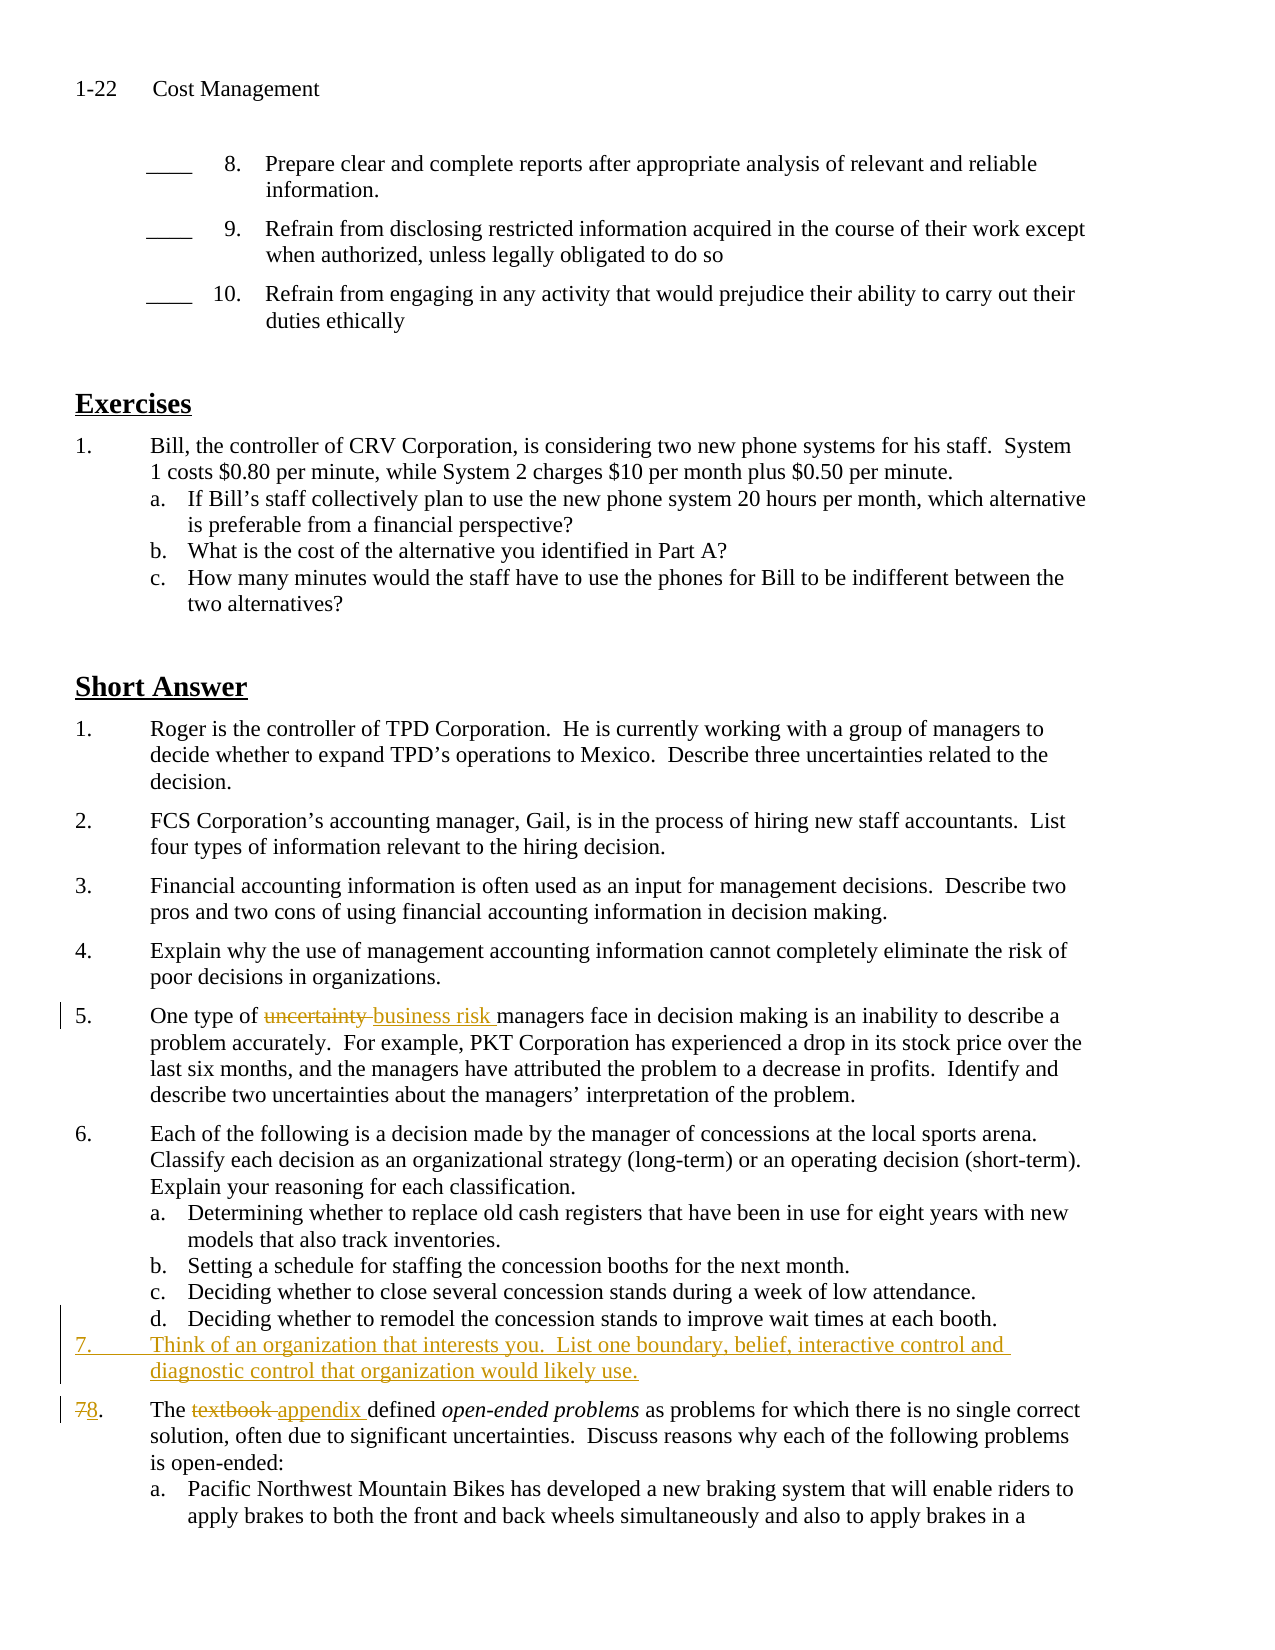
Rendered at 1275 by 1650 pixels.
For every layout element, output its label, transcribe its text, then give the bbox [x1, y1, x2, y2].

text ____ 9. Refrain from disclosing restricted information acquired in the course of their work except when authorized, unless legally obligated to do so [75, 215, 1087, 268]
text Short Answer [75, 669, 1087, 703]
text 6. Each of the following is a decision made by the manager of concessions at the local sports arena. Classify each decision as an organizational strategy (long-term) or an operating decision (short-term). Explain your reasoning for each classification. [75, 1120, 1087, 1199]
text a. If Bill’s staff collectively plan to use the new phone system 20 hours per month, which alternative is preferable from a financial perspective? [150, 484, 1087, 537]
text c. How many minutes would the staff have to use the phones for Bill to be indifferent between the two alternatives? [150, 564, 1087, 616]
text ____ 8. Prepare clear and complete reports after appropriate analysis of relevant and reliable information. [75, 150, 1087, 203]
text . The defined open-ended problems as problems for which there is no single correct solution, often due to significant uncertainties. Discuss reasons why each of the following problems is open-ended: [75, 1396, 1087, 1475]
text 5. One type of managers face in decision making is an inability to describe a problem accurately. For example, PKT Corporation has experienced a drop in its stock price over the last six months, and the managers have attributed the problem to a decrease in profits. Identify and describe two uncertainties about the managers’ interpretation of the problem. [75, 1002, 1087, 1108]
text b. Setting a schedule for staffing the concession booths for the next month. [150, 1252, 1087, 1278]
text 3. Financial accounting information is often used as an input for management decisions. Describe two pros and two cons of using financial accounting information in decision making. [75, 872, 1087, 924]
text Exercises [75, 386, 1087, 419]
text 1. Roger is the controller of TPD Corporation. He is currently working with a group of managers to decide whether to expand TPD’s operations to Mexico. Describe three uncertainties related to the decision. [75, 715, 1087, 794]
text d. Deciding whether to remodel the concession stands to improve wait times at each booth. [150, 1305, 1087, 1331]
text 4. Explain why the use of management accounting information cannot completely eliminate the risk of poor decisions in organizations. [75, 937, 1087, 990]
text c. Deciding whether to close several concession stands during a week of low attendance. [150, 1278, 1087, 1305]
text 1. Bill, the controller of CRV Corporation, is considering two new phone systems for his staff. System 1 costs $0.80 per minute, while System 2 charges $10 per month plus $0.50 per minute. [75, 432, 1087, 484]
text a. Determining whether to replace old cash registers that have been in use for eight years with new models that also track inventories. [150, 1199, 1087, 1252]
text ____ 10. Refrain from engaging in any activity that would prejudice their ability to carry out their duties ethically [75, 280, 1087, 333]
text 2. FCS Corporation’s accounting manager, Gail, is in the process of hiring new staff accountants. List four types of information relevant to the hiring decision. [75, 807, 1087, 859]
text b. What is the cost of the alternative you identified in Part A? [150, 537, 1087, 564]
